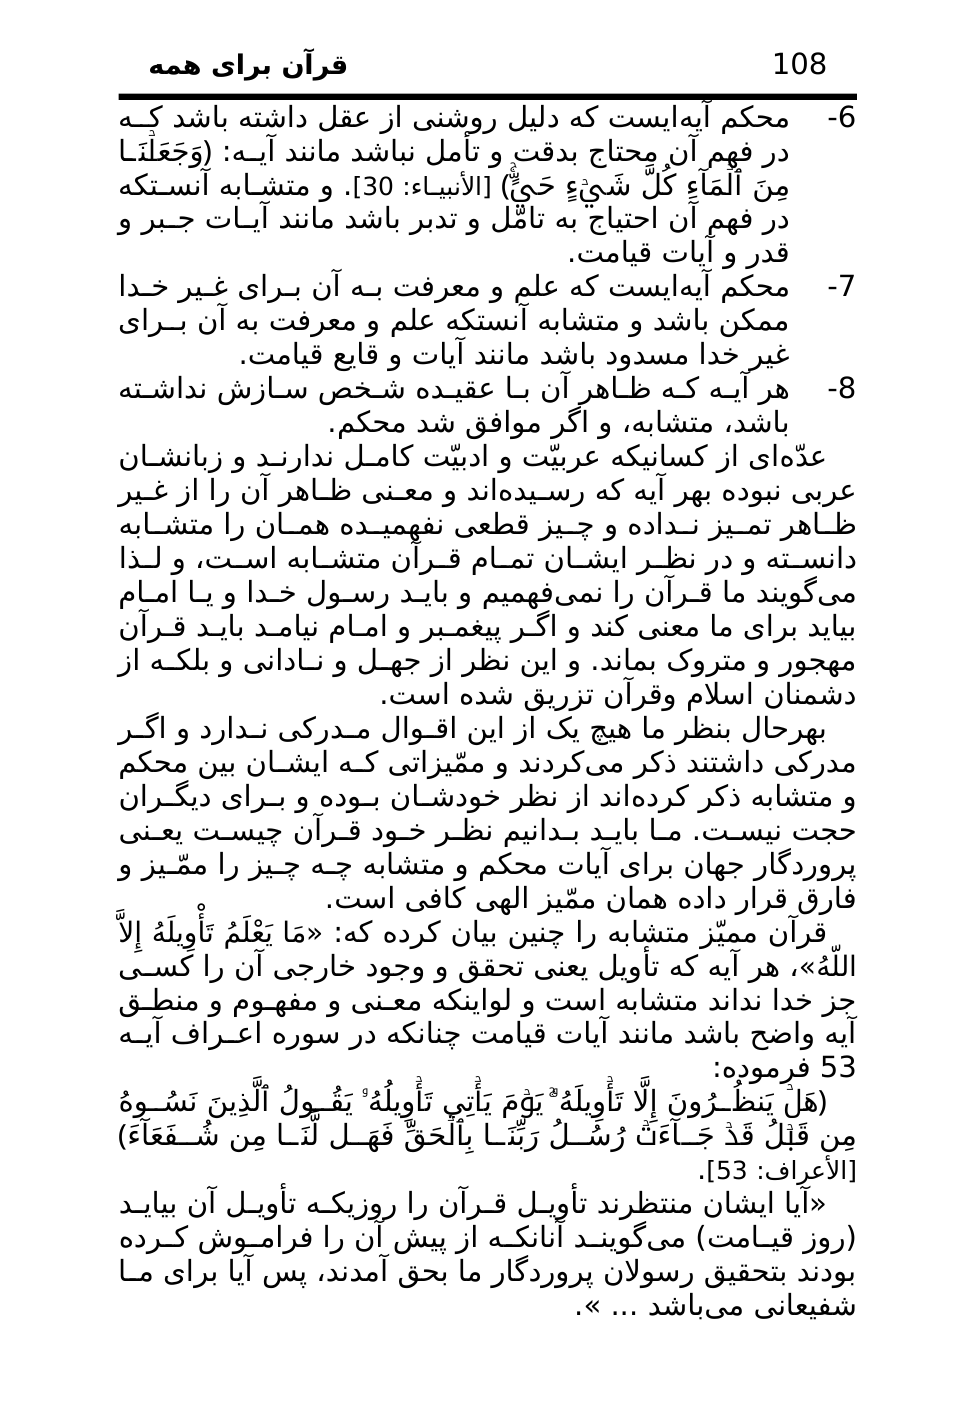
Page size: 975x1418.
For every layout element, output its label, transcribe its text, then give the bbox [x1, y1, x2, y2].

list محکم آیه‌ایست که علم و معرفت به آن برای غیر خدا ممکن باشد و متشابه آنستکه علم و معرفت به آن برای غیر خدا مسدود باشد مانند آیات و قایع قیامت. [118, 270, 827, 372]
list هر آیه که ظاهر آن با عقیده شخص سازش نداشته باشد، متشابه، و اگر موافق شد محکم. [118, 372, 827, 439]
text ﴿هَلۡ يَنظُرُونَ إِلَّا تَأۡوِيلَهُۥۚ يَوۡمَ يَأۡتِي تَأۡوِيلُهُۥ يَقُولُ ٱلَّذِينَ نَسُوهُ مِن قَبۡلُ قَدۡ جَآءَتۡ رُسُلُ رَبِّنَا بِٱلۡحَقِّ فَهَل لَّنَا مِن شُفَعَآءَ﴾ [الأعراف: 53]. [118, 1085, 857, 1187]
text بهرحال بنظر ما هیچ یک از این اقوال مدرکی ندارد و اگر مدرکی داشتند ذکر می‌کردند و ممّیزاتی که ایشان بین محکم و متشابه ذکر کرده‌اند از نظر خودشان بوده و برای دیگران حجت نیست. ما باید بدانیم نظر خود قرآن چیست یعنی پروردگار جهان برای آیات محکم و متشابه چه چیز را ممّیز و فارق قرار داده همان ممّیز الهی کافی است. [118, 711, 857, 915]
text قرآن ممیّز متشابه را چنین بیان کرده که: «مَا يَعْلَمُ تَأْوِيلَهُ إِلاَّ اللّهُ»، هر آیه که تأویل یعنی تحقق و وجود خارجی آن را کسی جز خدا نداند متشابه است و لواینکه معنی و مفهوم و منطق آیه واضح باشد مانند آیات قیامت چنانکه در سوره اعراف آیه 53 فرموده: [118, 915, 857, 1085]
text «آیا ایشان منتظرند تأویل قرآن را روزیکه تأویل آن بیاید (روز قیامت) می‌گویند آنانکه از پیش آن را فراموش کرده بودند بتحقیق رسولان پروردگار ما بحق آمدند، پس آیا برای ما شفیعانی می‌باشد ... ». [118, 1187, 857, 1322]
list محکم آیه‌ایست که دلیل روشنی از عقل داشته باشد که در فهم آن محتاج بدقت و تأمل نباشد مانند آیه: ﴿وَجَعَلۡنَا مِنَ ٱلۡمَآءِ كُلَّ شَيۡءٍ حَيٍّۚ﴾ [الأنبیاء: 30]. و متشابه آنستکه در فهم آن احتیاج به تامّل و تدبر باشد مانند آیات جبر و قدر و آیات قیامت. [118, 100, 827, 270]
text عدّه‌ای از کسانیکه عربیّت و ادبیّت کامل ندارند و زبانشان عربی نبوده بهر آیه که رسیده‌‌اند و معنی ظاهر آن را از غیر ظاهر تمیز نداده و چیز قطعی نفهمیده همان را متشابه دانسته و در نظر ایشان تمام قرآن متشابه است، و لذا می‌گویند ما قرآن را نمی‌فهمیم و باید رسول خدا و یا امام بیاید برای ما معنی کند و اگر پیغمبر و امام نیامد باید قرآن مهجور و متروک بماند. و این نظر از جهل و نادانی و بلکه از دشمنان اسلام وقرآن تزریق شده است. [118, 439, 857, 711]
